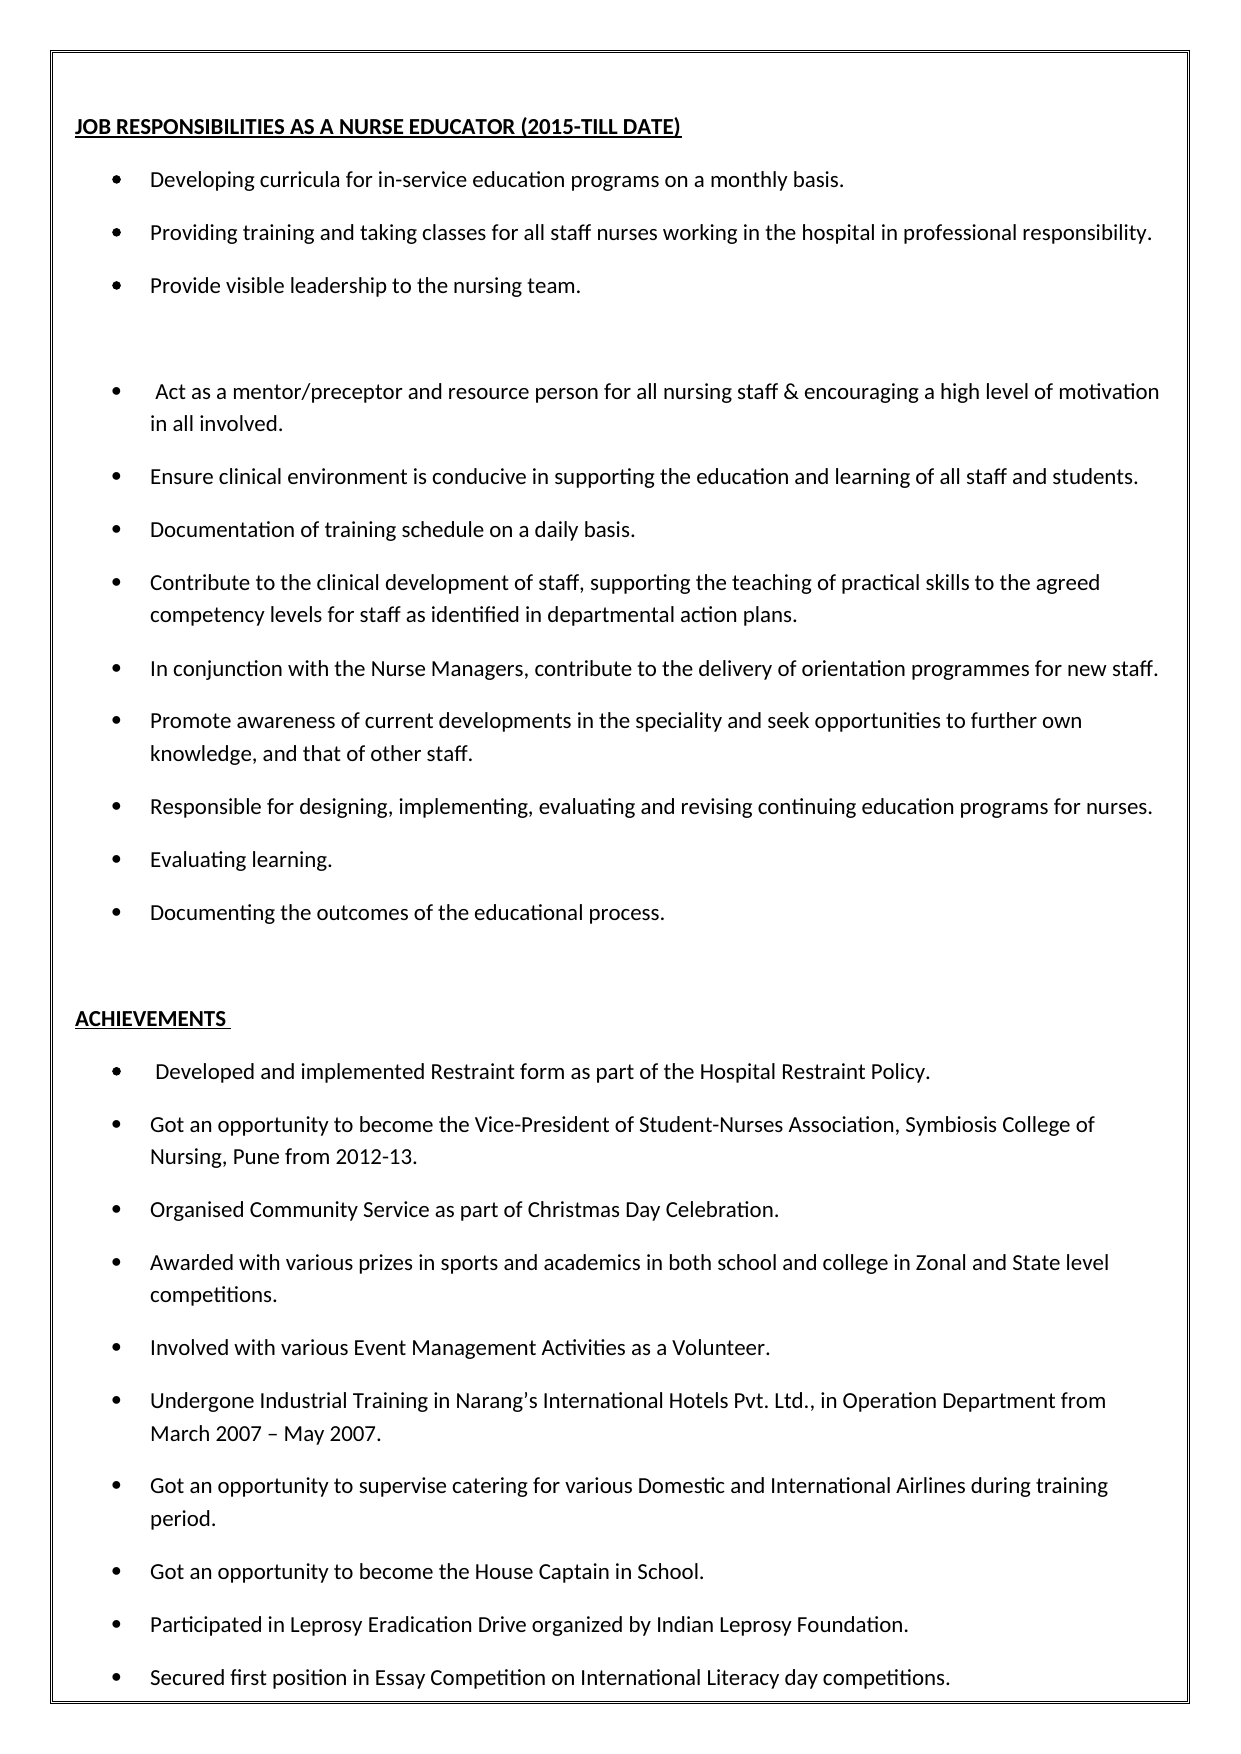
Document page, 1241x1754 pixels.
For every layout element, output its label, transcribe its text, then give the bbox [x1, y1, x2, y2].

list Documenting the outcomes of the educational process. [112, 898, 1165, 926]
text ACHIEVEMENTS [75, 1004, 1165, 1032]
list Got an opportunity to become the Vice-President of Student-Nurses Association, Symbiosis College of Nursing, Pune from 2012-13. [112, 1110, 1165, 1170]
text JOB RESPONSIBILITIES AS A NURSE EDUCATOR (2015-TILL DATE) [75, 112, 1165, 140]
list Contribute to the clinical development of staff, supporting the teaching of practical skills to the agreed competency levels for staff as identified in departmental action plans. [112, 568, 1165, 629]
list Developing curricula for in-service education programs on a monthly basis. [112, 165, 1165, 193]
list Awarded with various prizes in sports and academics in both school and college in Zonal and State level competitions. [112, 1248, 1165, 1308]
list Got an opportunity to become the House Captain in School. [112, 1557, 1165, 1585]
list Undergone Industrial Training in Narang’s International Hotels Pvt. Ltd., in Operation Department from March 2007 – May 2007. [112, 1386, 1165, 1447]
list Evaluating learning. [112, 845, 1165, 873]
list Developed and implemented Restraint form as part of the Hospital Restraint Policy. [112, 1057, 1165, 1085]
list Ensure clinical environment is conducive in supporting the education and learning of all staff and students. [112, 462, 1165, 490]
list Participated in Leprosy Eradication Drive organized by Indian Leprosy Foundation. [112, 1610, 1165, 1638]
list Got an opportunity to supervise catering for various Domestic and International Airlines during training period. [112, 1472, 1165, 1532]
list Organised Community Service as part of Christmas Day Celebration. [112, 1195, 1165, 1223]
list Promote awareness of current developments in the speciality and seek opportunities to further own knowledge, and that of other staff. [112, 707, 1165, 767]
list Providing training and taking classes for all staff nurses working in the hospital in professional responsibility. [112, 218, 1165, 246]
list Documentation of training schedule on a daily basis. [112, 515, 1165, 543]
list Involved with various Event Management Activities as a Volunteer. [112, 1333, 1165, 1361]
list In conjunction with the Nurse Managers, contribute to the delivery of orientation programmes for new staff. [112, 654, 1165, 682]
list Secured first position in Essay Competition on International Literacy day competitions. [112, 1663, 1165, 1691]
list Act as a mentor/preceptor and resource person for all nursing staff & encouraging a high level of motivation in all involved. [112, 377, 1165, 437]
list Provide visible leadership to the nursing team. [112, 271, 1165, 299]
list Responsible for designing, implementing, evaluating and revising continuing education programs for nurses. [112, 792, 1165, 820]
